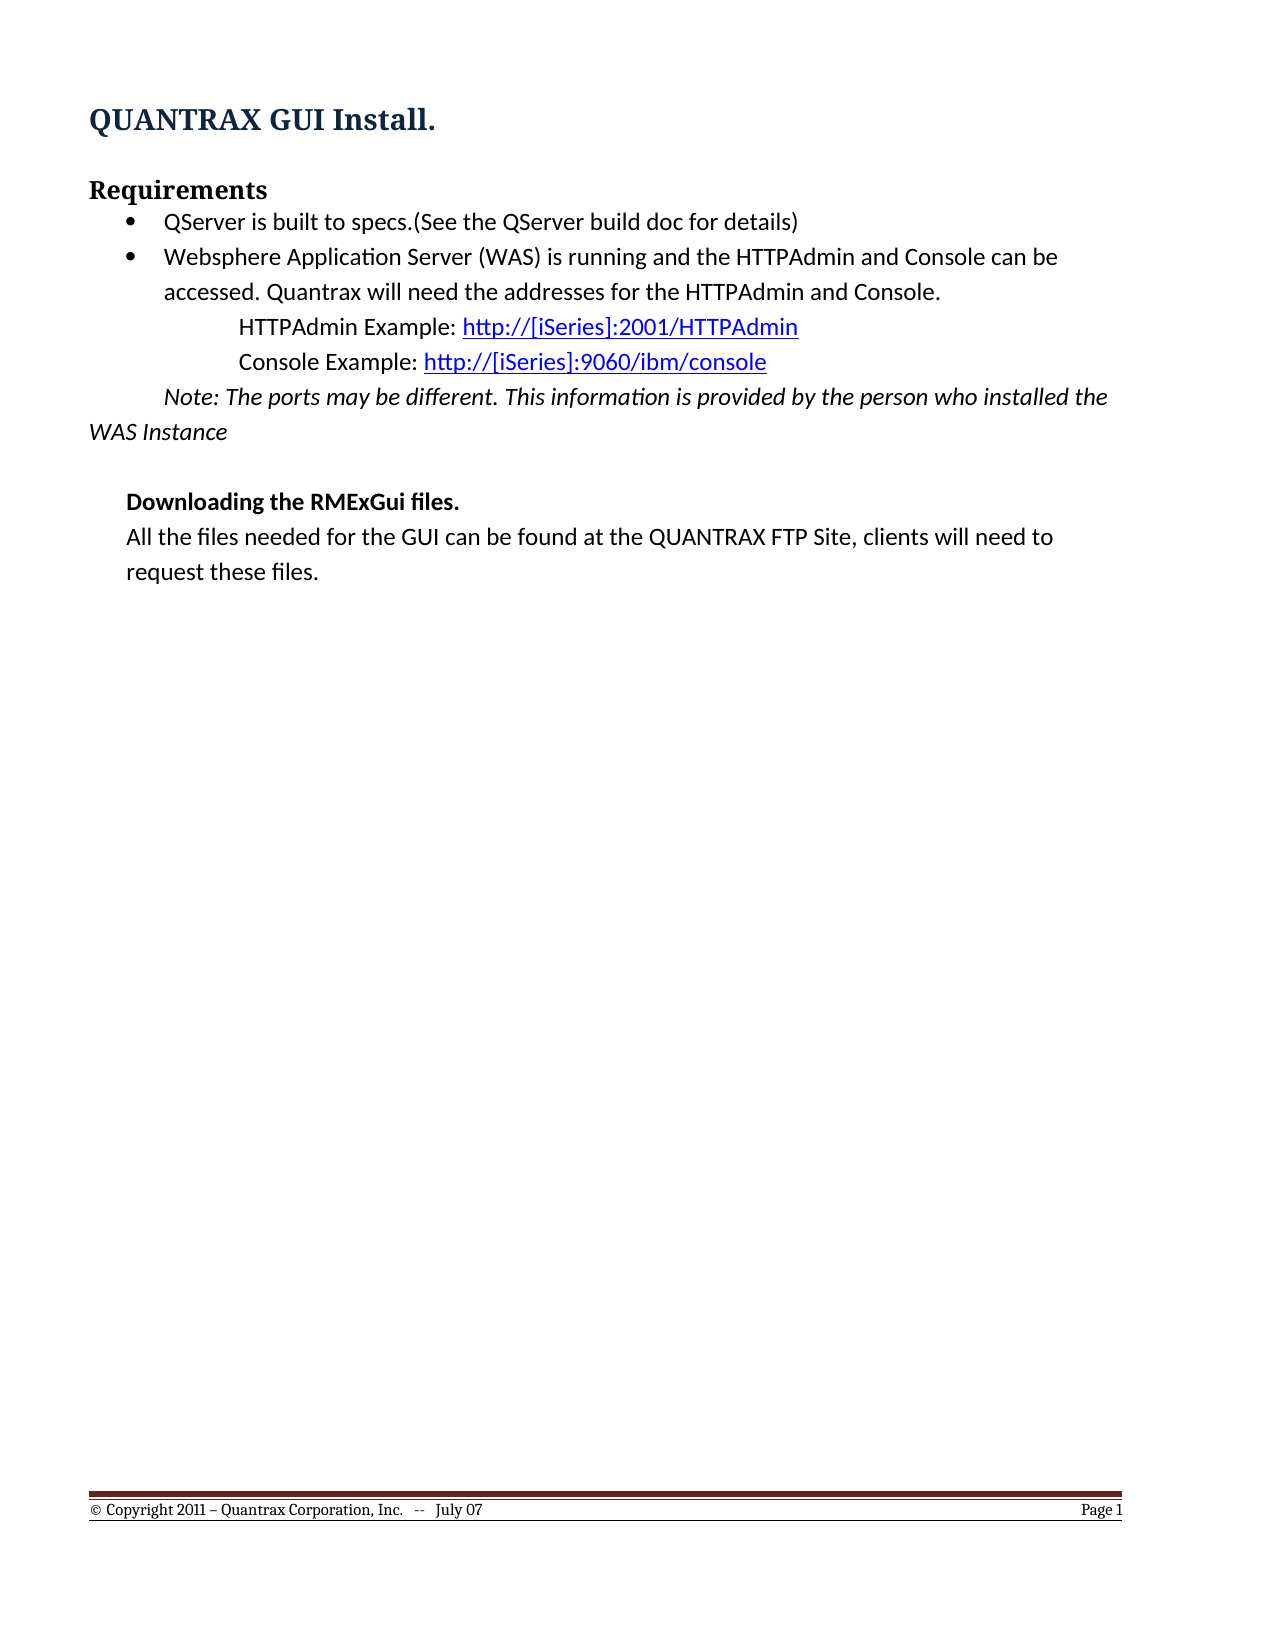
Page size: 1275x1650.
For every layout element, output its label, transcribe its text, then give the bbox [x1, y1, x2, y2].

list Websphere Application Server (WAS) is running and the HTTPAdmin and Console can be accessed. Quantrax will need the addresses for the HTTPAdmin and Console. [126, 242, 1122, 307]
list HTTPAdmin Example: http://[iSeries]:2001/HTTPAdmin [164, 312, 1122, 342]
list Downloading the RMExGui files. [126, 487, 1122, 517]
list QServer is built to specs.(See the QServer build doc for details) [126, 207, 1122, 237]
list Note: The ports may be different. This information is provided by the person who installed the WAS Instance [89, 382, 1122, 447]
text QUANTRAX GUI Install. [89, 99, 1122, 138]
list Console Example: http://[iSeries]:9060/ibm/console [164, 347, 1122, 377]
text Requirements [89, 172, 1122, 207]
list All the files needed for the GUI can be found at the QUANTRAX FTP Site, clients will need to request these files. [126, 522, 1122, 587]
